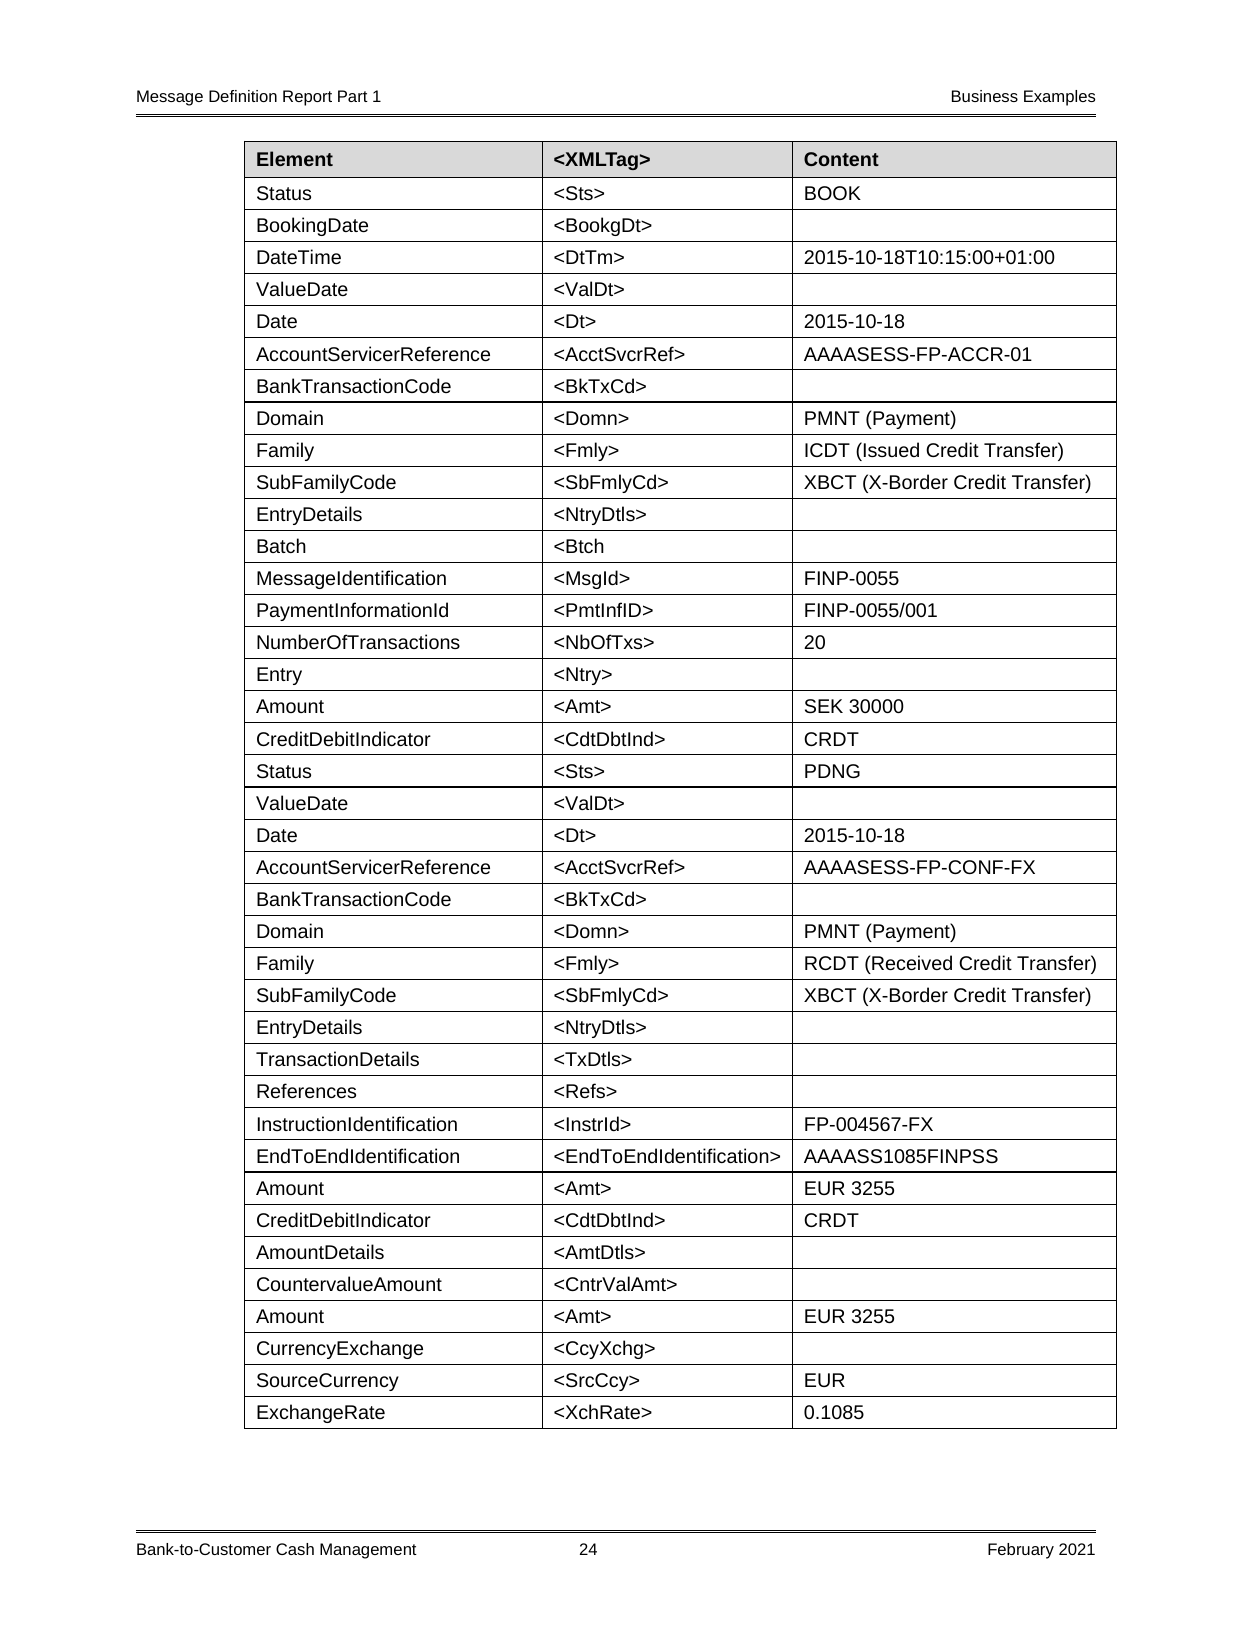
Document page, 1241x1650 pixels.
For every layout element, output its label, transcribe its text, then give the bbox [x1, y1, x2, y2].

table_cell [793, 1237, 1116, 1268]
table_cell <AcctSvcrRef> [543, 338, 792, 369]
table_cell <ValDt> [543, 274, 792, 305]
table_cell DateTime [245, 242, 542, 273]
table_cell BankTransactionCode [245, 370, 542, 401]
table_cell <CntrValAmt> [543, 1269, 792, 1300]
table_cell <SrcCcy> [543, 1365, 792, 1396]
table_cell Batch [245, 531, 542, 562]
table_cell BookingDate [245, 210, 542, 241]
table_cell Domain [245, 916, 542, 947]
table_cell [793, 1269, 1116, 1300]
table_header <XMLTag> [543, 142, 792, 177]
table_cell <Dt> [543, 306, 792, 337]
table_cell BOOK [793, 178, 1116, 209]
table_cell Date [245, 820, 542, 851]
table_cell <PmtInfID> [543, 595, 792, 626]
table_cell <CdtDbtInd> [543, 1205, 792, 1236]
table_cell <NtryDtls> [543, 499, 792, 530]
table_cell <TxDtls> [543, 1044, 792, 1075]
table_cell [793, 210, 1116, 241]
table_cell CRDT [793, 1205, 1116, 1236]
table_cell <InstrId> [543, 1108, 792, 1139]
table_cell FP-004567-FX [793, 1108, 1116, 1139]
table_cell CreditDebitIndicator [245, 1205, 542, 1236]
table_cell [793, 1333, 1116, 1364]
table_cell NumberOfTransactions [245, 627, 542, 658]
table_cell <CdtDbtInd> [543, 723, 792, 754]
table_cell [793, 531, 1116, 562]
table_cell <Amt> [543, 1173, 792, 1203]
table_cell <Fmly> [543, 948, 792, 979]
table_cell Domain [245, 403, 542, 433]
table_cell AAAASESS-FP-ACCR-01 [793, 338, 1116, 369]
table_cell Amount [245, 691, 542, 722]
table_cell EUR [793, 1365, 1116, 1396]
table_cell <BookgDt> [543, 210, 792, 241]
table_cell <Sts> [543, 755, 792, 786]
table_cell CRDT [793, 723, 1116, 754]
table_cell FINP-0055 [793, 563, 1116, 594]
table_cell FINP-0055/001 [793, 595, 1116, 626]
table_cell [793, 659, 1116, 690]
table_cell <BkTxCd> [543, 884, 792, 915]
table_cell <Fmly> [543, 435, 792, 466]
table_cell [793, 499, 1116, 530]
table_cell Amount [245, 1173, 542, 1203]
table_cell <DtTm> [543, 242, 792, 273]
table_cell AAAASS1085FINPSS [793, 1140, 1116, 1171]
table_cell RCDT (Received Credit Transfer) [793, 948, 1116, 979]
table_cell 2015-10-18T10:15:00+01:00 [793, 242, 1116, 273]
table_cell 20 [793, 627, 1116, 658]
table_cell InstructionIdentification [245, 1108, 542, 1139]
table_cell <XchRate> [543, 1397, 792, 1428]
table_cell <Dt> [543, 820, 792, 851]
table_cell PMNT (Payment) [793, 916, 1116, 947]
table_cell <NtryDtls> [543, 1012, 792, 1043]
table_cell EndToEndIdentification [245, 1140, 542, 1171]
table_cell 2015-10-18 [793, 820, 1116, 851]
table_cell AmountDetails [245, 1237, 542, 1268]
table_cell EUR 3255 [793, 1301, 1116, 1332]
table_cell <Amt> [543, 691, 792, 722]
table_cell <CcyXchg> [543, 1333, 792, 1364]
table_cell ValueDate [245, 788, 542, 818]
table_cell [793, 884, 1116, 915]
table_cell <Domn> [543, 403, 792, 433]
table_cell <BkTxCd> [543, 370, 792, 401]
table_cell Date [245, 306, 542, 337]
table_cell [793, 370, 1116, 401]
table_cell <Ntry> [543, 659, 792, 690]
table_cell Amount [245, 1301, 542, 1332]
table_cell ExchangeRate [245, 1397, 542, 1428]
table_cell <MsgId> [543, 563, 792, 594]
table_cell [793, 1076, 1116, 1107]
table_cell Family [245, 435, 542, 466]
table_cell Entry [245, 659, 542, 690]
table_cell <SbFmlyCd> [543, 467, 792, 498]
table_cell EntryDetails [245, 1012, 542, 1043]
table_cell <EndToEndIdentification> [543, 1140, 792, 1171]
table_cell CountervalueAmount [245, 1269, 542, 1300]
table_cell [793, 274, 1116, 305]
table_header Element [245, 142, 542, 177]
table_header Content [793, 142, 1116, 177]
table_cell SubFamilyCode [245, 980, 542, 1011]
table_cell MessageIdentification [245, 563, 542, 594]
table_cell <Amt> [543, 1301, 792, 1332]
table_cell Family [245, 948, 542, 979]
table_cell <Domn> [543, 916, 792, 947]
table_cell <ValDt> [543, 788, 792, 818]
table_cell SubFamilyCode [245, 467, 542, 498]
table_cell AccountServicerReference [245, 338, 542, 369]
table_cell PaymentInformationId [245, 595, 542, 626]
table_cell TransactionDetails [245, 1044, 542, 1075]
table_cell [793, 1012, 1116, 1043]
table_cell SEK 30000 [793, 691, 1116, 722]
table_cell References [245, 1076, 542, 1107]
table_cell XBCT (X-Border Credit Transfer) [793, 980, 1116, 1011]
table_cell <AcctSvcrRef> [543, 852, 792, 883]
table_cell ValueDate [245, 274, 542, 305]
table_cell [793, 788, 1116, 818]
table_cell SourceCurrency [245, 1365, 542, 1396]
table_cell 2015-10-18 [793, 306, 1116, 337]
table_cell XBCT (X-Border Credit Transfer) [793, 467, 1116, 498]
table_cell CreditDebitIndicator [245, 723, 542, 754]
table_cell <NbOfTxs> [543, 627, 792, 658]
table_cell EUR 3255 [793, 1173, 1116, 1203]
table_cell <Sts> [543, 178, 792, 209]
table_cell <AmtDtls> [543, 1237, 792, 1268]
table_cell Status [245, 755, 542, 786]
table_cell EntryDetails [245, 499, 542, 530]
table_cell ICDT (Issued Credit Transfer) [793, 435, 1116, 466]
table_cell Status [245, 178, 542, 209]
table_cell BankTransactionCode [245, 884, 542, 915]
table_cell [793, 1044, 1116, 1075]
table_cell AAAASESS-FP-CONF-FX [793, 852, 1116, 883]
table_cell <Btch [543, 531, 792, 562]
table_cell CurrencyExchange [245, 1333, 542, 1364]
table_cell <Refs> [543, 1076, 792, 1107]
table_cell 0.1085 [793, 1397, 1116, 1428]
table_cell <SbFmlyCd> [543, 980, 792, 1011]
table_cell PDNG [793, 755, 1116, 786]
table_cell AccountServicerReference [245, 852, 542, 883]
table_cell PMNT (Payment) [793, 403, 1116, 433]
